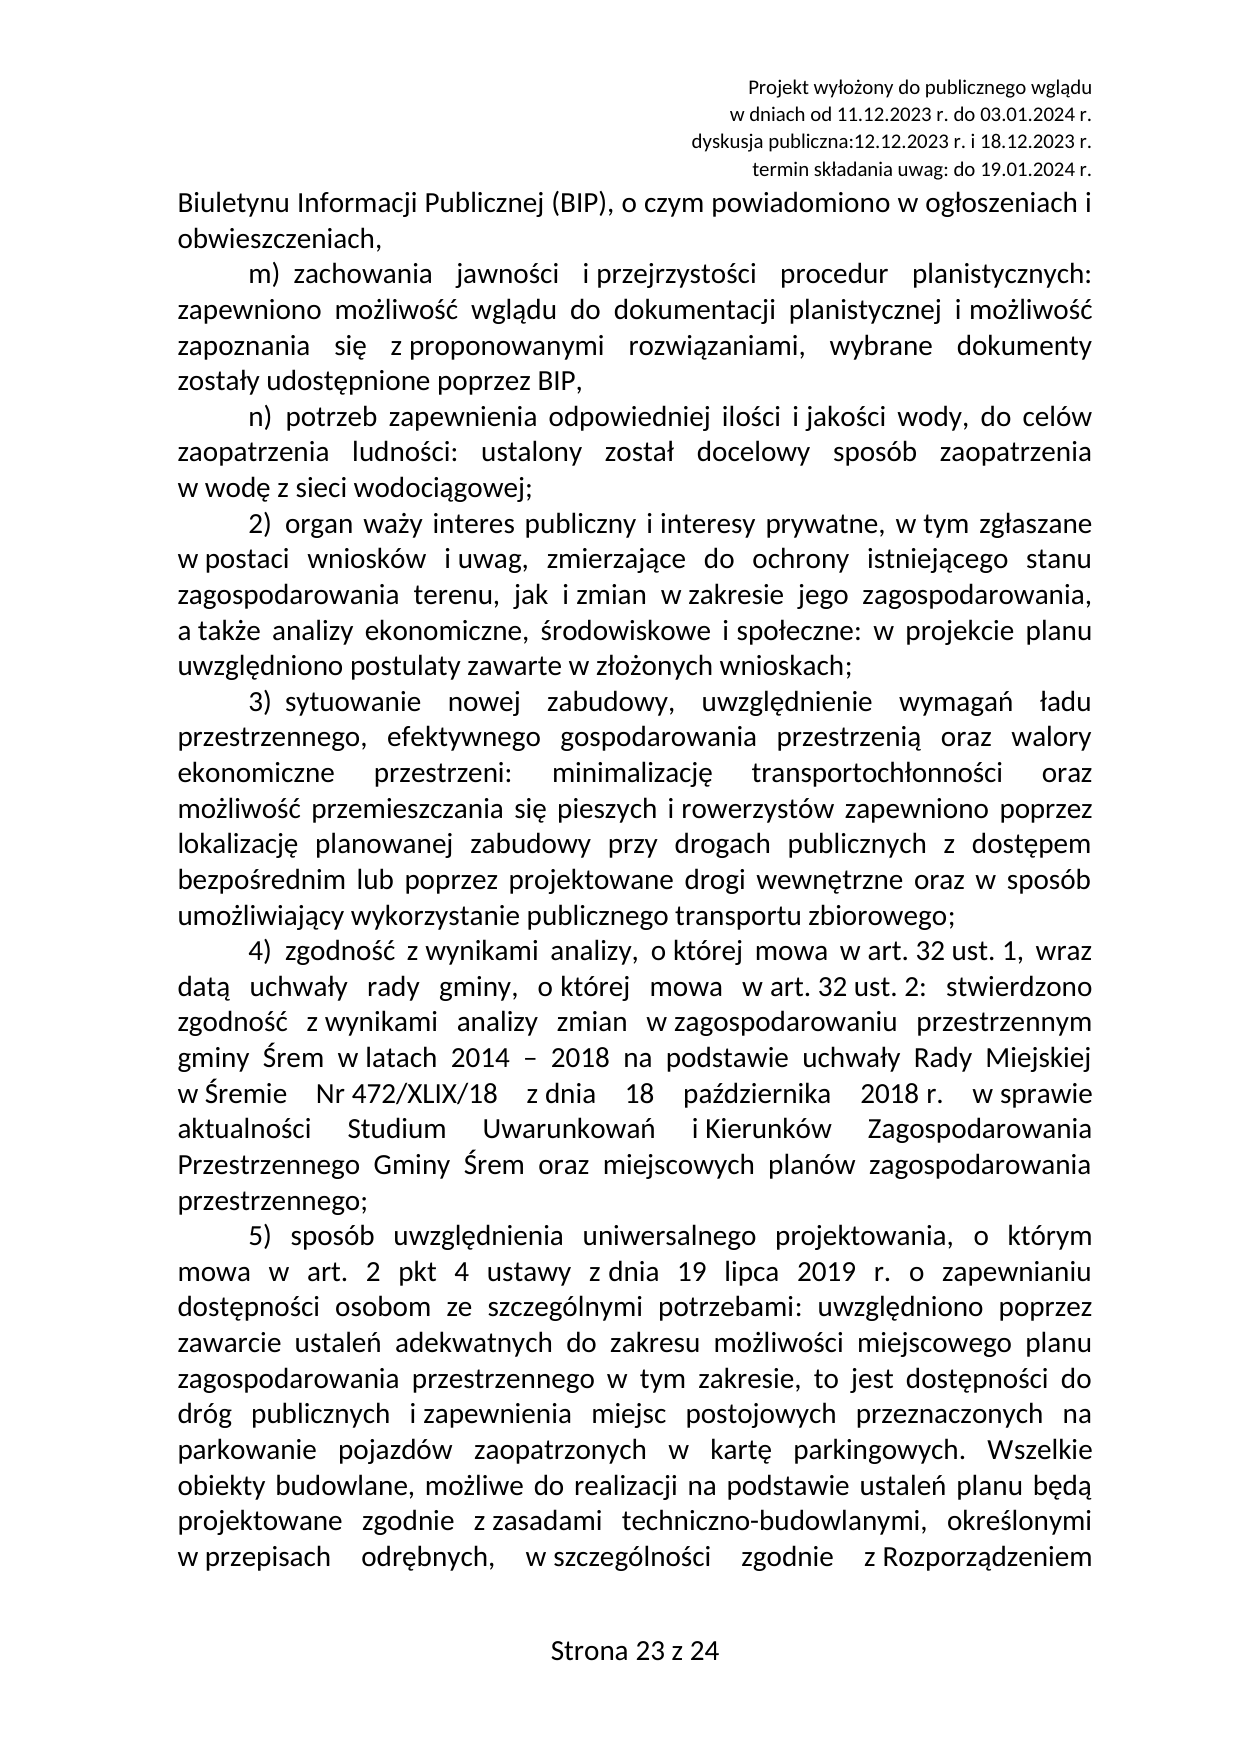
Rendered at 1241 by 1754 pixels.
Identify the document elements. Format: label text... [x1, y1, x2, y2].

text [177, 184, 1092, 255]
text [177, 1217, 1092, 1573]
text 3) sytuowanie nowej zabudowy, uwzględnienie wymagań ładu przestrzennego, efektywnego gospodarowania przestrzenią oraz walory ekonomiczne przestrzeni: minimalizację transportochłonności oraz możliwość przemieszczania się pieszych i rowerzystów zapewniono poprzez lokalizację planowanej zabudowy przy drogach publicznych z dostępem bezpośrednim lub poprzez projektowane drogi wewnętrzne oraz w sposób umożliwiający wykorzystanie publicznego transportu zbiorowego; [177, 683, 1092, 932]
text 2) organ waży interes publiczny i interesy prywatne, w tym zgłaszane w postaci wniosków i uwag, zmierzające do ochrony istniejącego stanu zagospodarowania terenu, jak i zmian w zakresie jego zagospodarowania, a także analizy ekonomiczne, środowiskowe i społeczne: w projekcie planu uwzględniono postulaty zawarte w złożonych wnioskach; [177, 505, 1092, 683]
text 4) zgodność z wynikami analizy, o której mowa w art. 32 ust. 1, wraz datą uchwały rady gminy, o której mowa w art. 32 ust. 2: stwierdzono zgodność z wynikami analizy zmian w zagospodarowaniu przestrzennym gminy Śrem w latach 2014 – 2018 na podstawie uchwały Rady Miejskiej w Śremie Nr 472/XLIX/18 z dnia 18 października 2018 r. w sprawie aktualności Studium Uwarunkowań i Kierunków Zagospodarowania Przestrzennego Gminy Śrem oraz miejscowych planów zagospodarowania przestrzennego; [177, 932, 1092, 1217]
text n) potrzeb zapewnienia odpowiedniej ilości i jakości wody, do celów zaopatrzenia ludności: ustalony został docelowy sposób zaopatrzenia w wodę z sieci wodociągowej; [177, 398, 1092, 505]
text m) zachowania jawności i przejrzystości procedur planistycznych: zapewniono możliwość wglądu do dokumentacji planistycznej i możliwość zapoznania się z proponowanymi rozwiązaniami, wybrane dokumenty zostały udostępnione poprzez BIP, [177, 255, 1092, 398]
